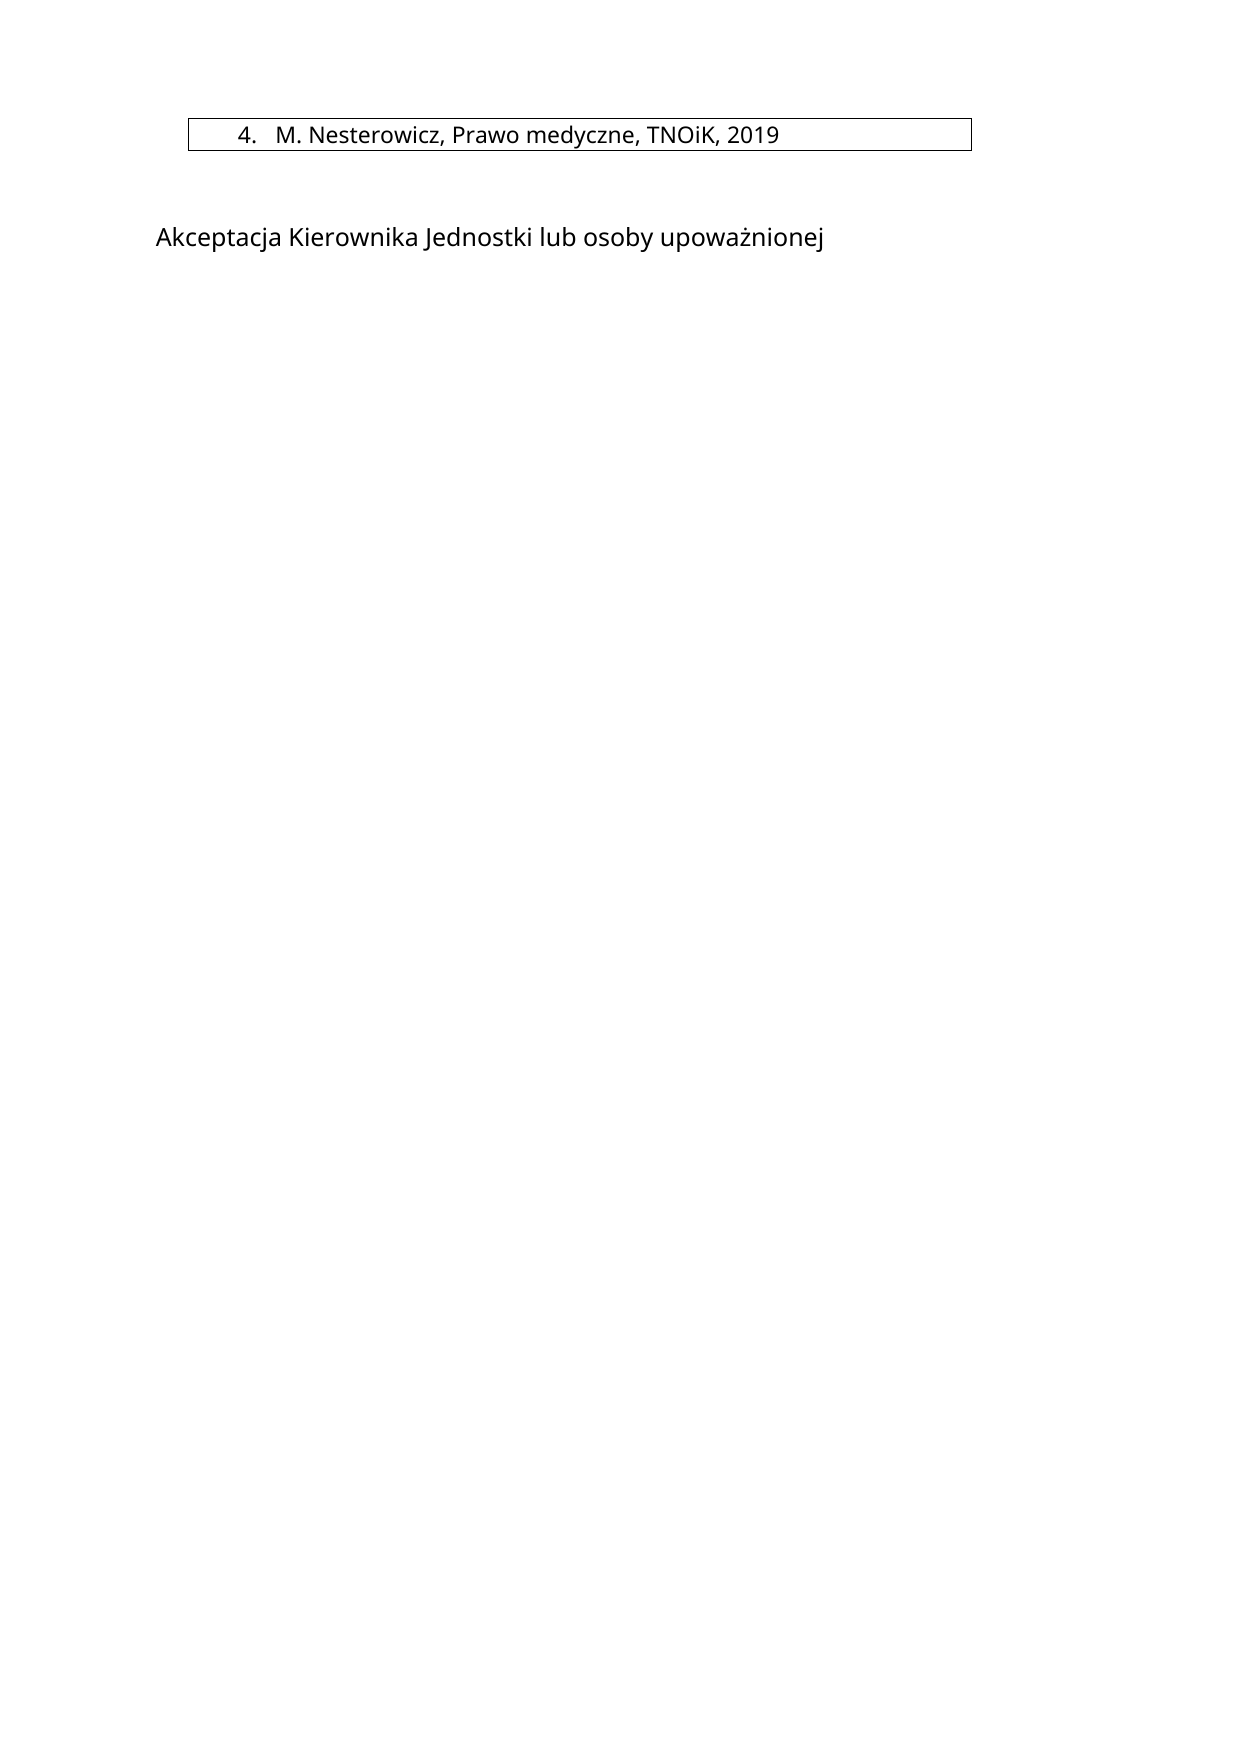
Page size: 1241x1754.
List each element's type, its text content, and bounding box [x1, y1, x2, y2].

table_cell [189, 119, 971, 150]
text Akceptacja Kierownika Jednostki lub osoby upoważnionej [156, 219, 1122, 254]
